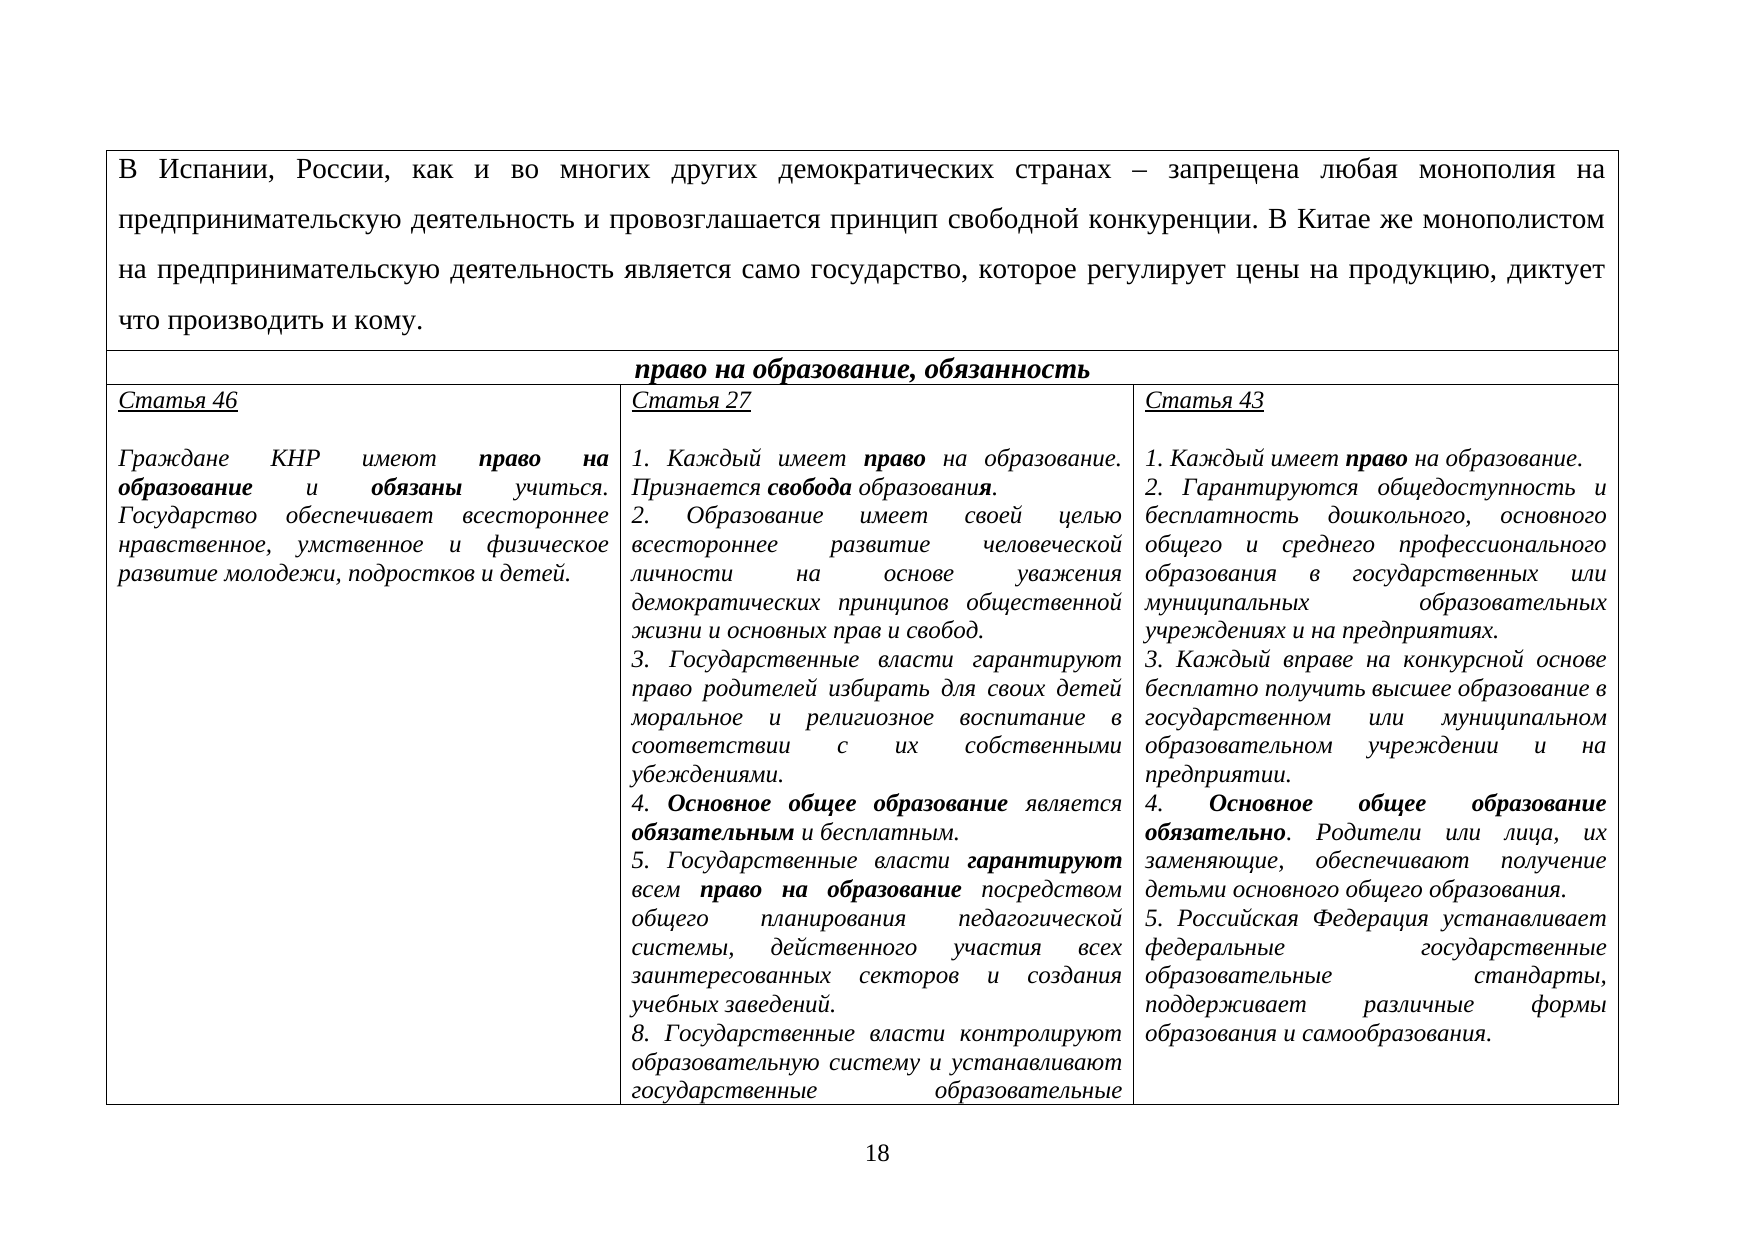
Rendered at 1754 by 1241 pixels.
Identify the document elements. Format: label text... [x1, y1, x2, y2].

table_cell право на образование, обязанность [107, 351, 1618, 384]
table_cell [107, 385, 620, 1104]
table_cell В Испании, России, как и во многих других демократических странах – запрещена любая монополия на предпринимательскую деятельность и провозглашается принцип свободной конкуренции. В Китае же монополистом на предпринимательскую деятельность является само государство, которое регулирует цены на продукцию, диктует что производить и кому. [107, 151, 1618, 350]
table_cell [1134, 385, 1618, 1104]
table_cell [621, 385, 1133, 1104]
